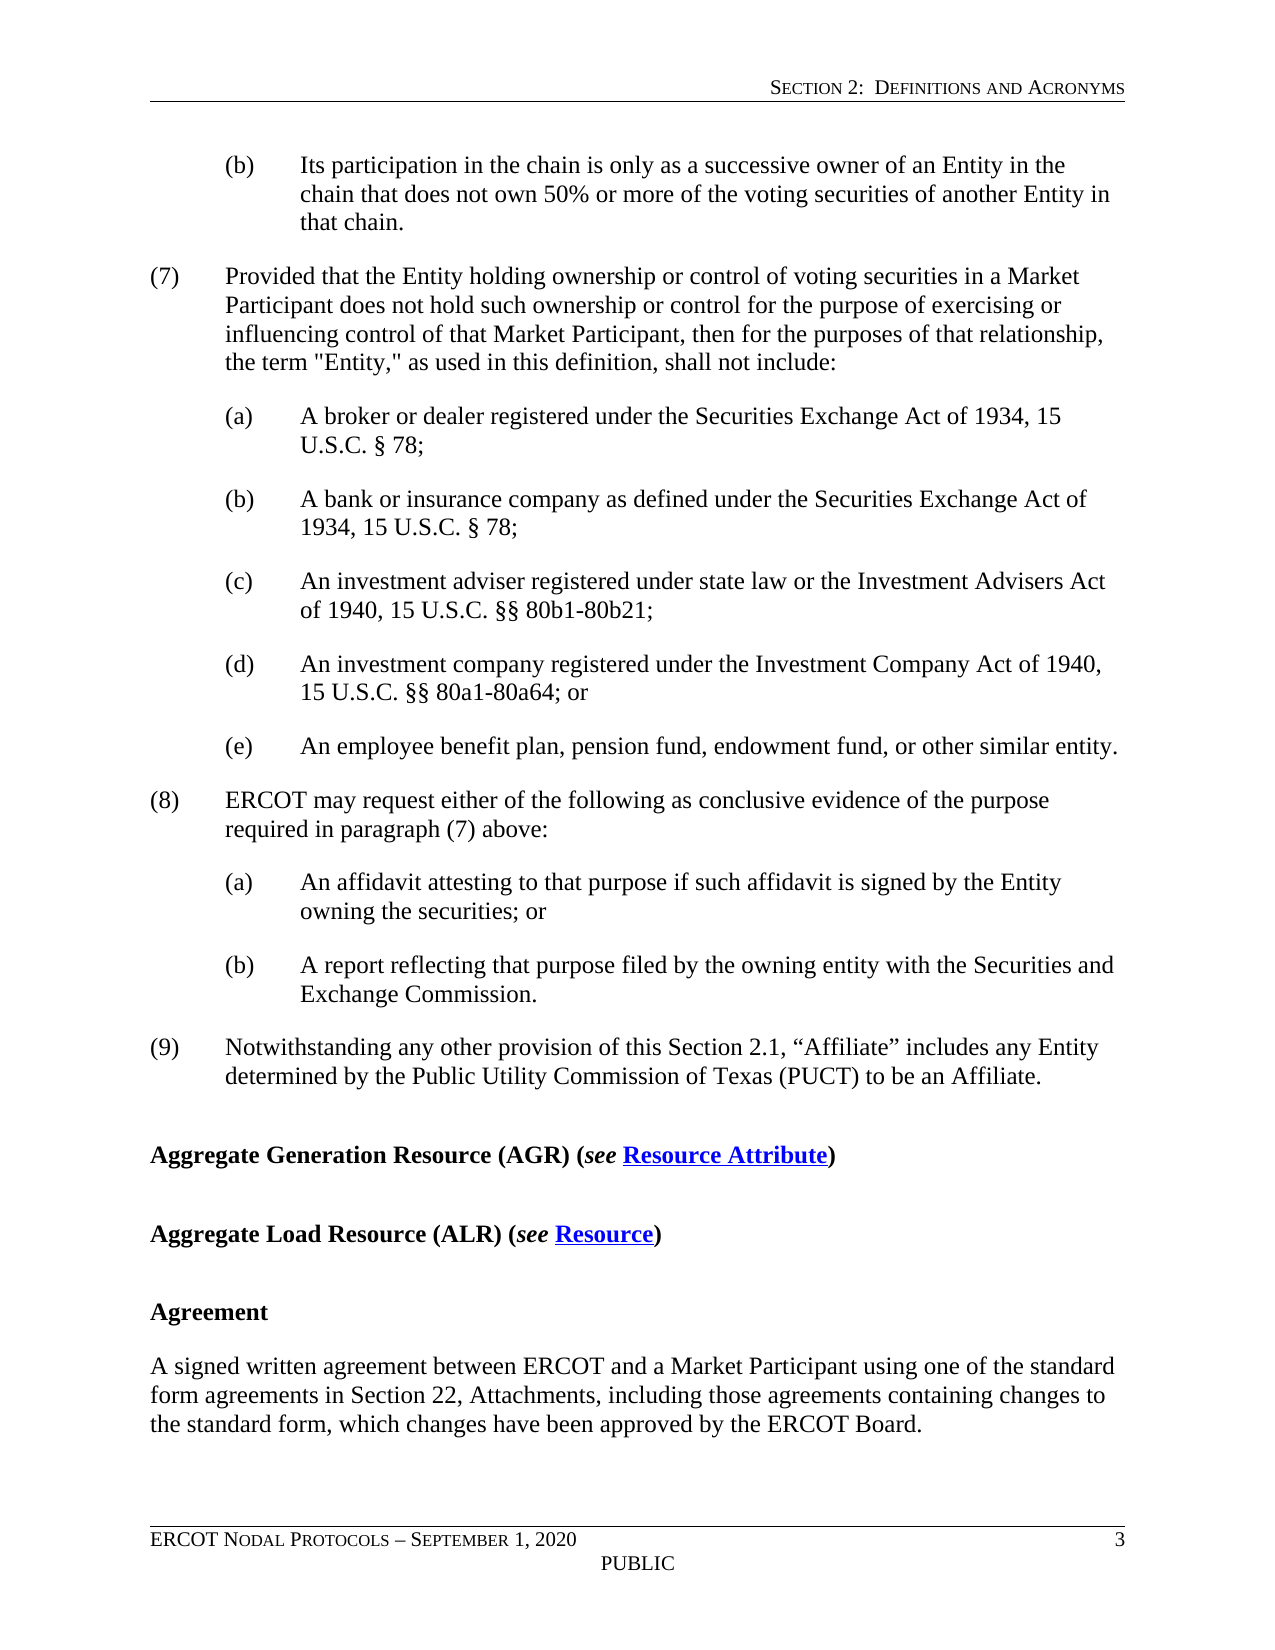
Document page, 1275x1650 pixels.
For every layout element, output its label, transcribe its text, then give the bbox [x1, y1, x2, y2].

text (b) Its participation in the chain is only as a successive owner of an Entity in the chain that does not own 50% or more of the voting securities of another Entity in that chain. [225, 150, 1125, 236]
list (c) An investment adviser registered under state law or the Investment Advisers Act of 1940, 15 U.S.C. §§ 80b1-80b21; [225, 566, 1125, 624]
list (a) An affidavit attesting to that purpose if such affidavit is signed by the Entity owning the securities; or [225, 867, 1125, 925]
list (a) A broker or dealer registered under the Securities Exchange Act of 1934, 15 U.S.C. § 78; [225, 401, 1125, 459]
text Aggregate Generation Resource (AGR) (see Resource Attribute) [150, 1140, 1125, 1169]
list (d) An investment company registered under the Investment Company Act of 1940, 15 U.S.C. §§ 80a1-80a64; or [225, 649, 1125, 706]
text Aggregate Load Resource (ALR) (see Resource) [150, 1219, 1125, 1247]
list (7) Provided that the Entity holding ownership or control of voting securities in a Market Participant does not hold such ownership or control for the purpose of exercising or influencing control of that Market Participant, then for the purposes of that relationship, the term "Entity," as used in this definition, shall not include: [150, 261, 1125, 376]
text A signed written agreement between ERCOT and a Market Participant using one of the standard form agreements in Section 22, Attachments, including those agreements containing changes to the standard form, which changes have been approved by the ERCOT Board. [150, 1351, 1125, 1437]
list (b) A report reflecting that purpose filed by the owning entity with the Securities and Exchange Commission. [225, 950, 1125, 1007]
text Agreement [150, 1297, 1125, 1326]
list (9) Notwithstanding any other provision of this Section 2.1, “Affiliate” includes any Entity determined by the Public Utility Commission of Texas (PUCT) to be an Affiliate. [150, 1032, 1125, 1090]
list (b) A bank or insurance company as defined under the Securities Exchange Act of 1934, 15 U.S.C. § 78; [225, 484, 1125, 541]
list (e) An employee benefit plan, pension fund, endowment fund, or other similar entity. [225, 731, 1125, 760]
list (8) ERCOT may request either of the following as conclusive evidence of the purpose required in paragraph (7) above: [150, 785, 1125, 842]
